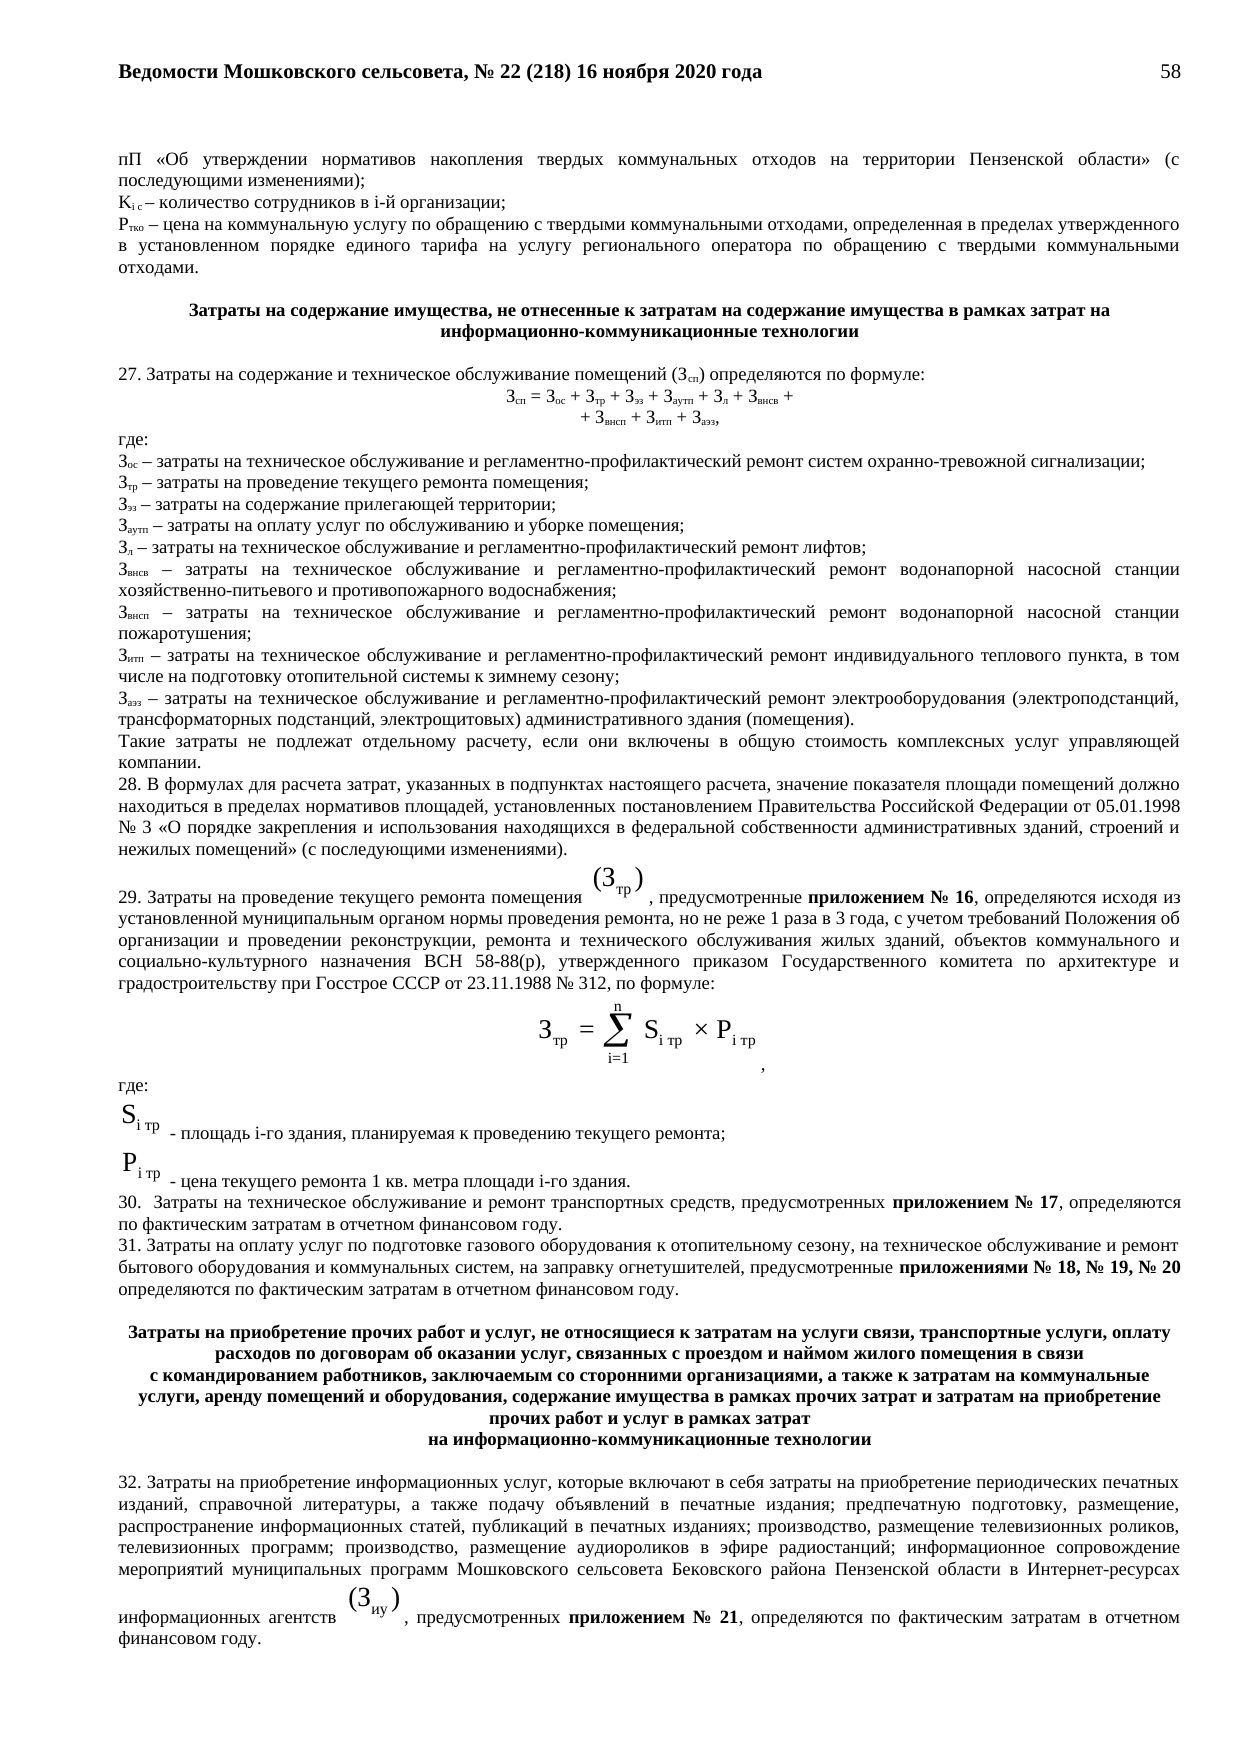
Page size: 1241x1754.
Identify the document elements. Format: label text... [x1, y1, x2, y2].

text Зл – затраты на техническое обслуживание и регламентно-профилактический ремонт лифтов; [118, 536, 1181, 557]
text Заэз – затраты на техническое обслуживание и регламентно-профилактический ремонт электрооборудования (электроподстанций, трансформаторных подстанций, электрощитовых) административного здания (помещения). [118, 687, 1181, 730]
text Звнсп – затраты на техническое обслуживание и регламентно-профилактический ремонт водонапорной насосной станции пожаротушения; [118, 601, 1181, 644]
text Зитп – затраты на техническое обслуживание и регламентно-профилактический ремонт индивидуального теплового пункта, в том числе на подготовку отопительной системы к зимнему сезону; [118, 644, 1181, 687]
text , [118, 993, 1181, 1074]
text где: [118, 428, 1181, 449]
text Затраты на содержание имущества, не отнесенные к затратам на содержание имущества в рамках затрат на информационно-коммуникационные технологии [118, 299, 1181, 342]
text 32. Затраты на приобретение информационных услуг, которые включают в себя затраты на приобретение периодических печатных изданий, справочной литературы, а также подачу объявлений в печатные издания; предпечатную подготовку, размещение, распространение информационных статей, публикаций в печатных изданиях; производство, размещение телевизионных роликов, телевизионных программ; производство, размещение аудиороликов в эфире радиостанций; информационное сопровождение мероприятий муниципальных программ Мошковского сельсовета Бековского района Пензенской области в Интернет-ресурсах информационных агентств , предусмотренных приложением № 21, определяются по фактическим затратам в отчетном финансовом году. [118, 1471, 1181, 1649]
text 28. В формулах для расчета затрат, указанных в подпунктах настоящего расчета, значение показателя площади помещений должно находиться в пределах нормативов площадей, установленных постановлением Правительства Российской Федерации от 05.01.1998 № 3 «О порядке закрепления и использования находящихся в федеральной собственности административных зданий, строений и нежилых помещений» (с последующими изменениями). [118, 773, 1181, 859]
text с командированием работников, заключаемым со сторонними организациями, а также к затратам на коммунальные услуги, аренду помещений и оборудования, содержание имущества в рамках прочих затрат и затратам на приобретение прочих работ и услуг в рамках затрат [118, 1364, 1181, 1428]
text Ртко – цена на коммунальную услугу по обращению с твердыми коммунальными отходами, определенная в пределах утвержденного в установленном порядке единого тарифа на услугу регионального оператора по обращению с твердыми коммунальными отходами. [118, 212, 1181, 277]
text Ki c – количество сотрудников в i-й организации; [118, 191, 1181, 212]
text где: [118, 1074, 1181, 1096]
text 29. Затраты на проведение текущего ремонта помещения , предусмотренные приложением № 16, определяются исходя из установленной муниципальным органом нормы проведения ремонта, но не реже 1 раза в 3 года, с учетом требований Положения об организации и проведении реконструкции, ремонта и технического обслуживания жилых зданий, объектов коммунального и социально-культурного назначения ВСН 58-88(р), утвержденного приказом Государственного комитета по архитектуре и градостроительству при Госстрое СССР от 23.11.1988 № 312, по формуле: [118, 859, 1181, 993]
text Звнсв – затраты на техническое обслуживание и регламентно-профилактический ремонт водонапорной насосной станции хозяйственно-питьевого и противопожарного водоснабжения; [118, 557, 1181, 601]
text Затраты на приобретение прочих работ и услуг, не относящиеся к затратам на услуги связи, транспортные услуги, оплату расходов по договорам об оказании услуг, связанных с проездом и наймом жилого помещения в связи [118, 1321, 1181, 1364]
text на информационно-коммуникационные технологии [118, 1428, 1181, 1450]
text Зсп = Зос + Зтр + Зэз + Заутп + Зл + Звнсв + [118, 385, 1181, 406]
text 31. Затраты на оплату услуг по подготовке газового оборудования к отопительному сезону, на техническое обслуживание и ремонт бытового оборудования и коммунальных систем, на заправку огнетушителей, предусмотренные приложениями № 18, № 19, № 20 определяются по фактическим затратам в отчетном финансовом году. [118, 1234, 1181, 1299]
text Заутп – затраты на оплату услуг по обслуживанию и уборке помещения; [118, 514, 1181, 536]
text Зэз – затраты на содержание прилегающей территории; [118, 493, 1181, 514]
text - площадь i-го здания, планируемая к проведению текущего ремонта; [118, 1096, 1181, 1143]
text - цена текущего ремонта площади i-го здания. [118, 1143, 1181, 1191]
text Зтр – затраты на проведение текущего ремонта помещения; [118, 471, 1181, 493]
text Зос – затраты на техническое обслуживание и регламентно-профилактический ремонт систем охранно-тревожной сигнализации; [118, 449, 1181, 471]
text Такие затраты не подлежат отдельному расчету, если они включены в общую стоимость комплексных услуг управляющей компании. [118, 730, 1181, 773]
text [118, 148, 1181, 191]
text + Звнсп + Зитп + Заэз, [118, 406, 1181, 428]
text 27. Затраты на содержание и техническое обслуживание помещений (Зсп) определяются по формуле: [118, 363, 1181, 385]
text 30. Затраты на техническое обслуживание и ремонт транспортных средств, предусмотренных приложением № 17, определяются по фактическим затратам в отчетном финансовом году. [118, 1191, 1181, 1234]
